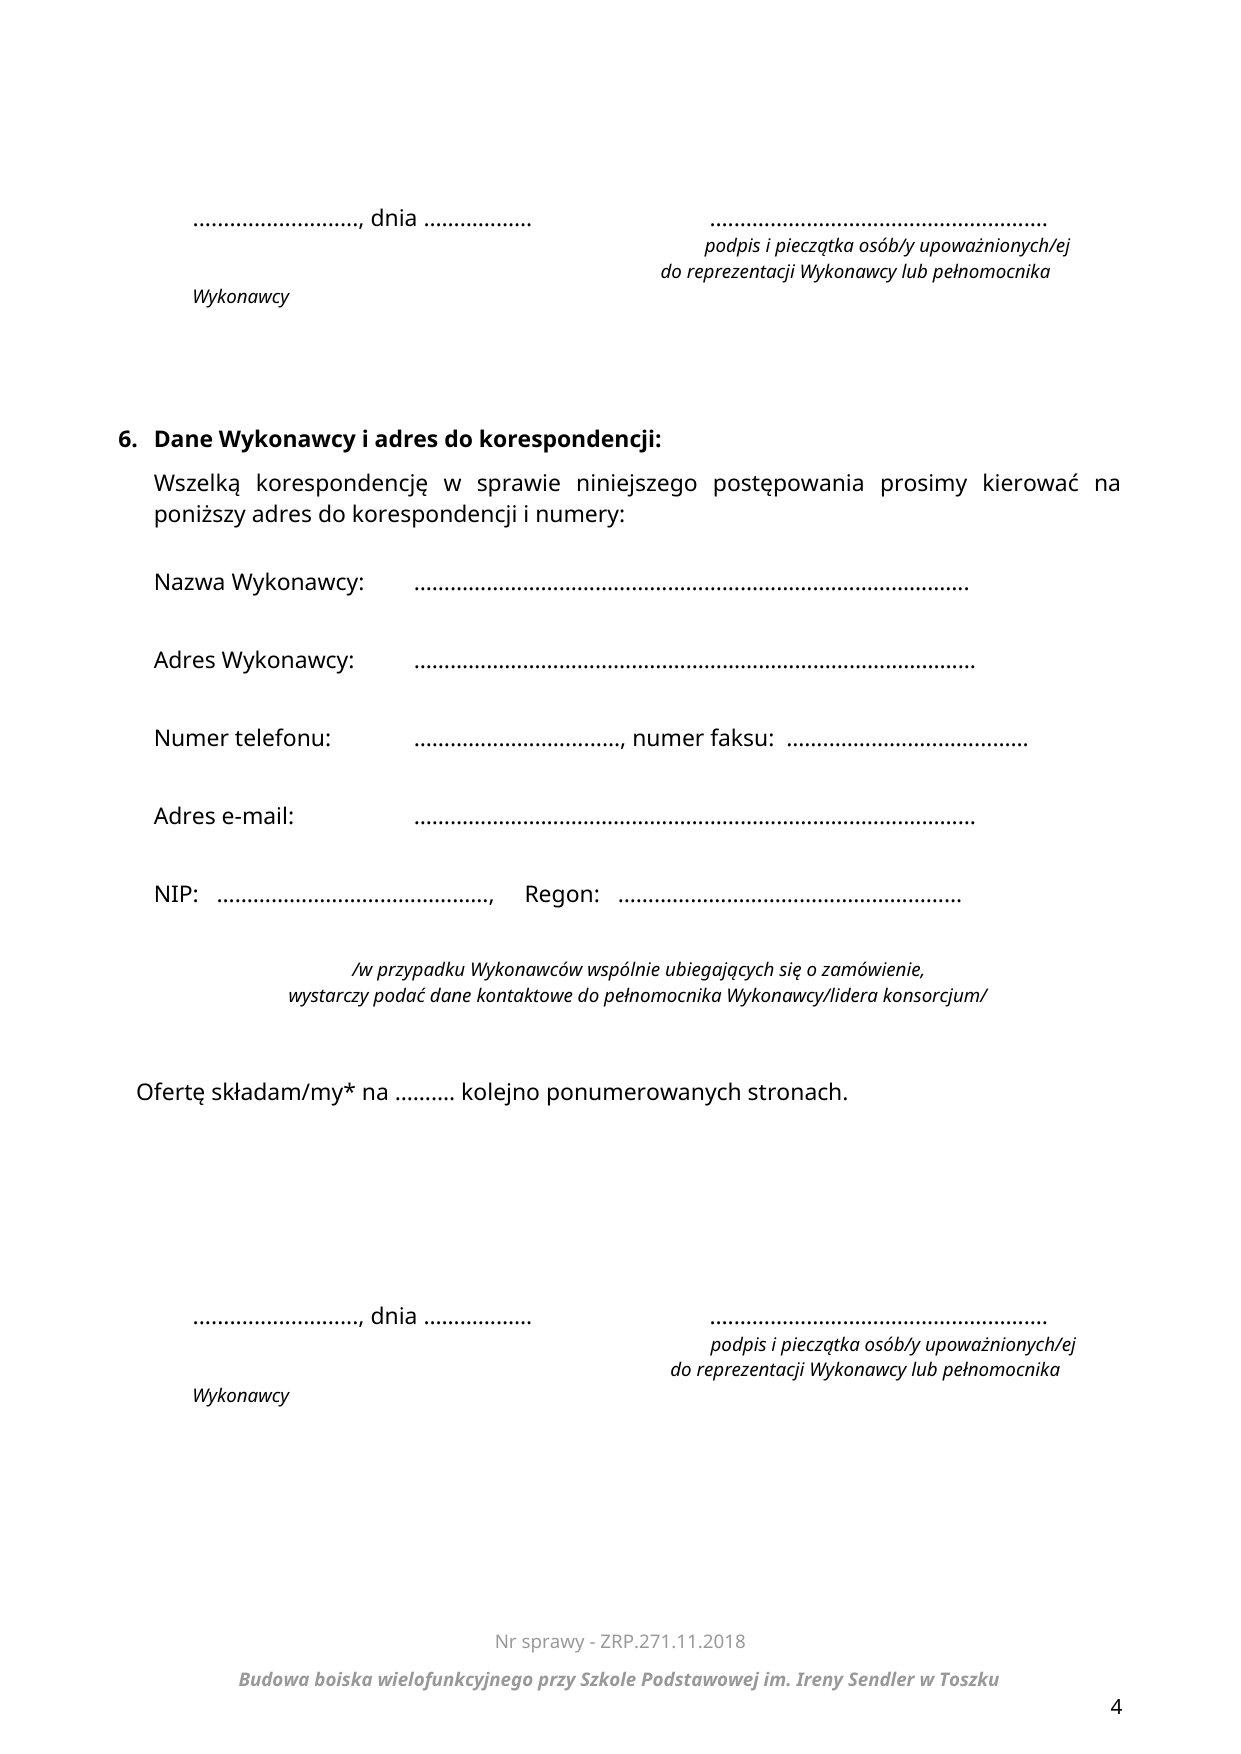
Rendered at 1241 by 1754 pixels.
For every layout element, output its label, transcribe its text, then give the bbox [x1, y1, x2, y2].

text Adres Wykonawcy: …………………………………...…………………………………………… [153, 644, 1122, 675]
text ..........................., dnia ……………… .………………………………………………. [118, 202, 1122, 233]
text ..........................., dnia ……………… .………………………………………………. [118, 1300, 1122, 1331]
text podpis i pieczątka osób/y upoważnionych/ej do reprezentacji Wykonawcy lub pełnomocnika Wykonawcy [192, 233, 1122, 309]
list Ofertę składam/my* na ………. kolejno ponumerowanych stronach. [118, 1076, 1122, 1107]
text Wszelką korespondencję w sprawie niniejszego postępowania prosimy kierować na poniższy adres do korespondencji i numery: [153, 467, 1122, 529]
text Nazwa Wykonawcy: ………………………………………………………….……………………. [153, 566, 1122, 597]
text NIP: ………………………………………, Regon: ………………………………………………… [153, 878, 1122, 909]
list wystarczy podać dane kontaktowe do pełnomocnika Wykonawcy/lidera konsorcjum/ [155, 982, 1122, 1007]
text Adres e-mail: …………………………………………………………………..…….……… [153, 800, 1122, 831]
list Dane Wykonawcy i adres do korespondencji: [118, 423, 1122, 454]
text Numer telefonu: …………..…….….......…, numer faksu: …….….…………..……...…… [153, 722, 1122, 753]
list /w przypadku Wykonawców wspólnie ubiegających się o zamówienie, [155, 956, 1122, 982]
text podpis i pieczątka osób/y upoważnionych/ej do reprezentacji Wykonawcy lub pełnomocnika Wykonawcy [192, 1331, 1122, 1408]
